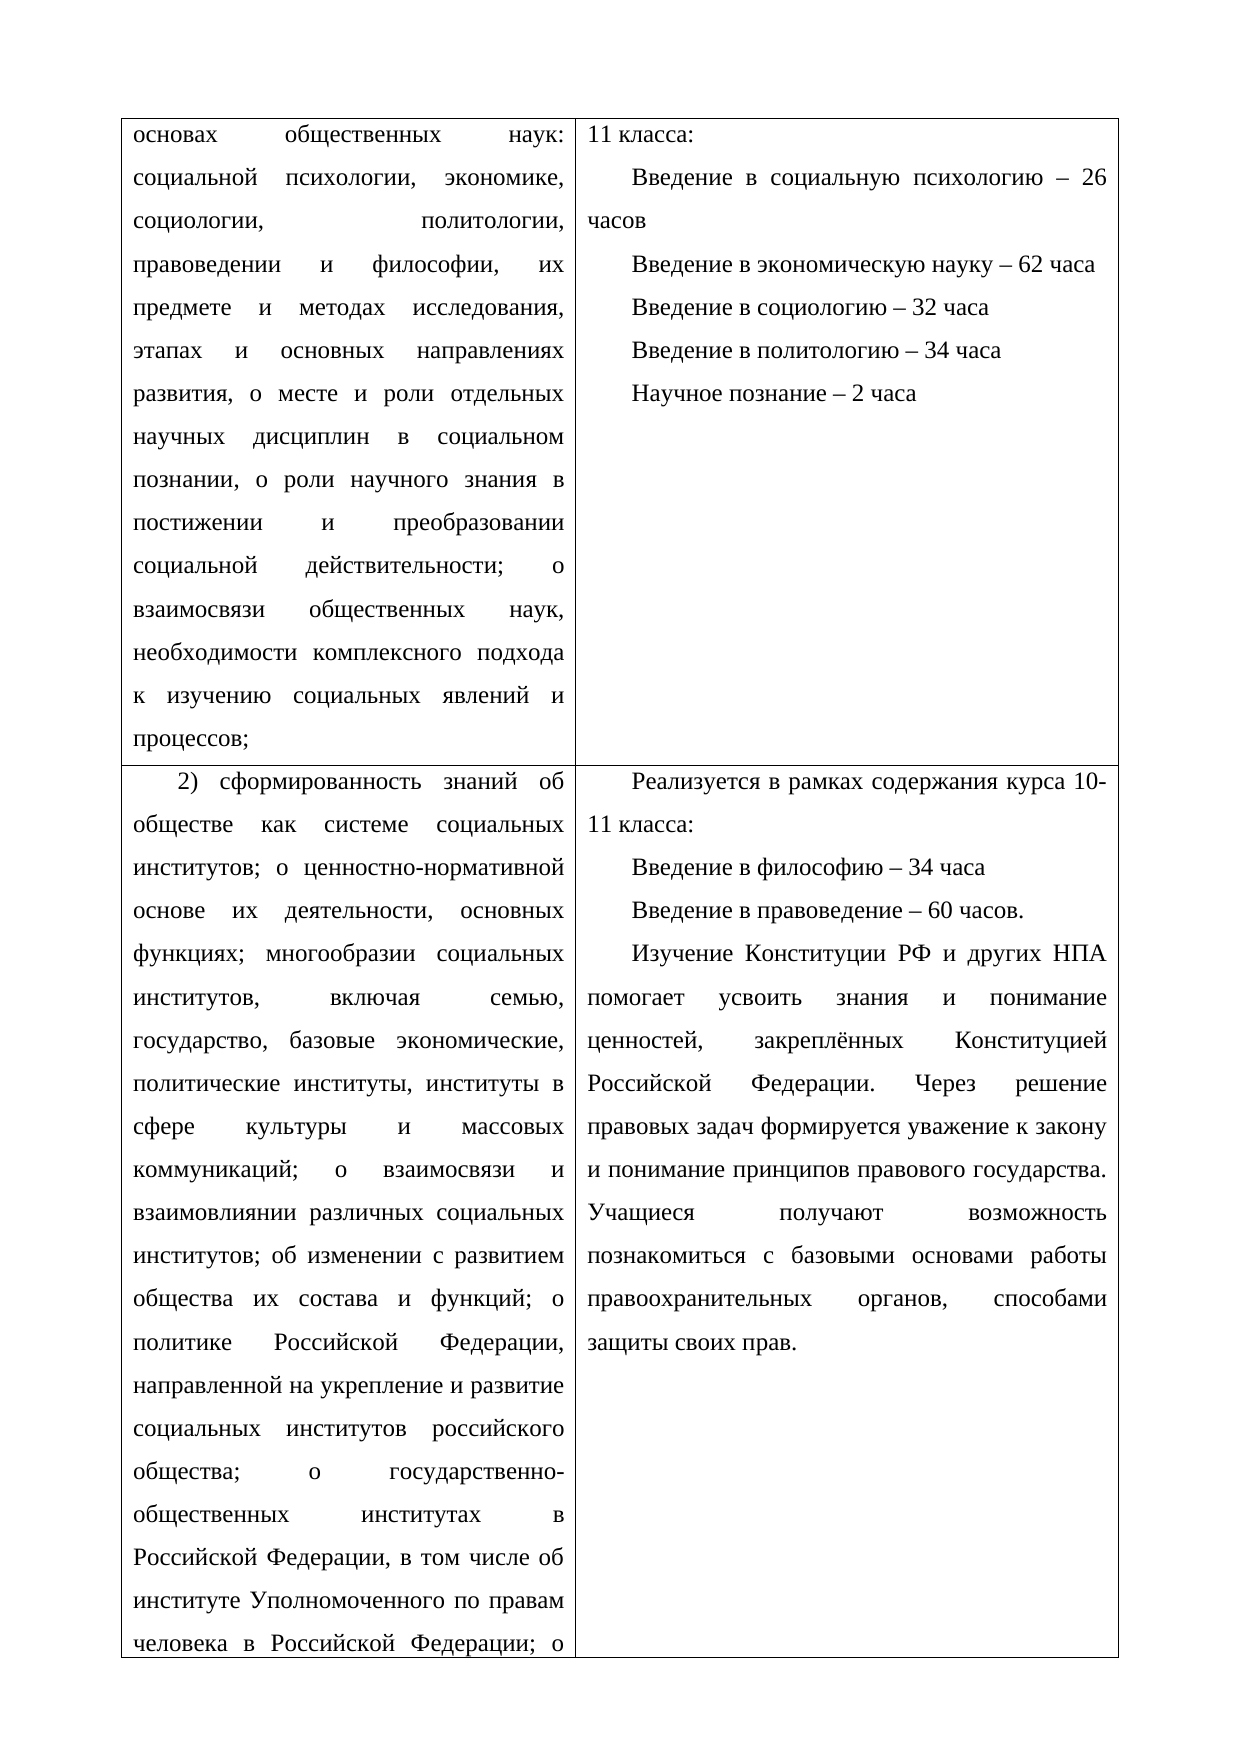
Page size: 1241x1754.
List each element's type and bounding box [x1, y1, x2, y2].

table_cell [122, 119, 575, 765]
table_cell [576, 766, 1118, 1657]
table_cell [576, 119, 1118, 765]
table_cell [122, 766, 575, 1657]
